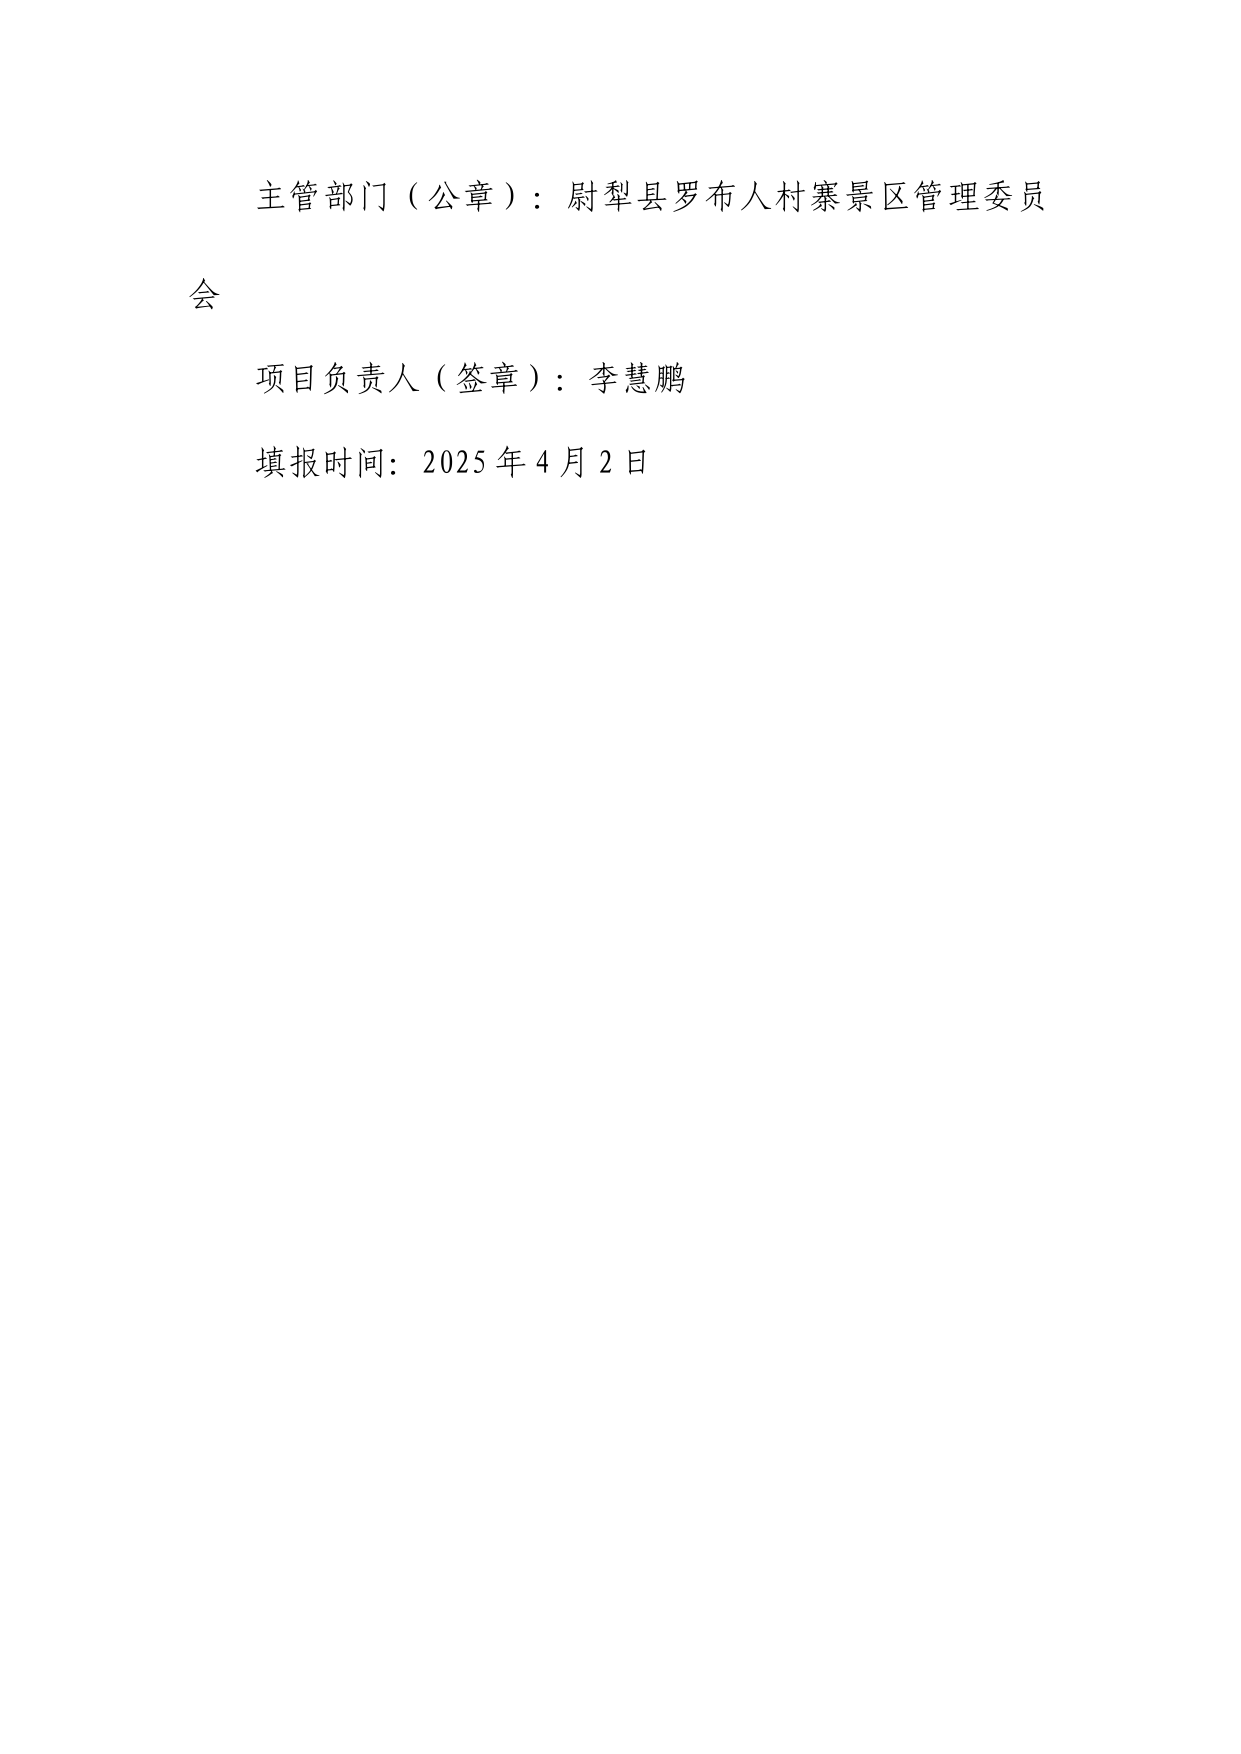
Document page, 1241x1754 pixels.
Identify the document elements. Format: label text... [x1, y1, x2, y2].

text 填报时间：2025年4月2日 [187, 427, 1053, 492]
text 主管部门（公章）：尉犁县罗布人村寨景区管理委员会 [187, 162, 1053, 324]
text 项目负责人（签章）：李慧鹏 [187, 343, 1053, 408]
